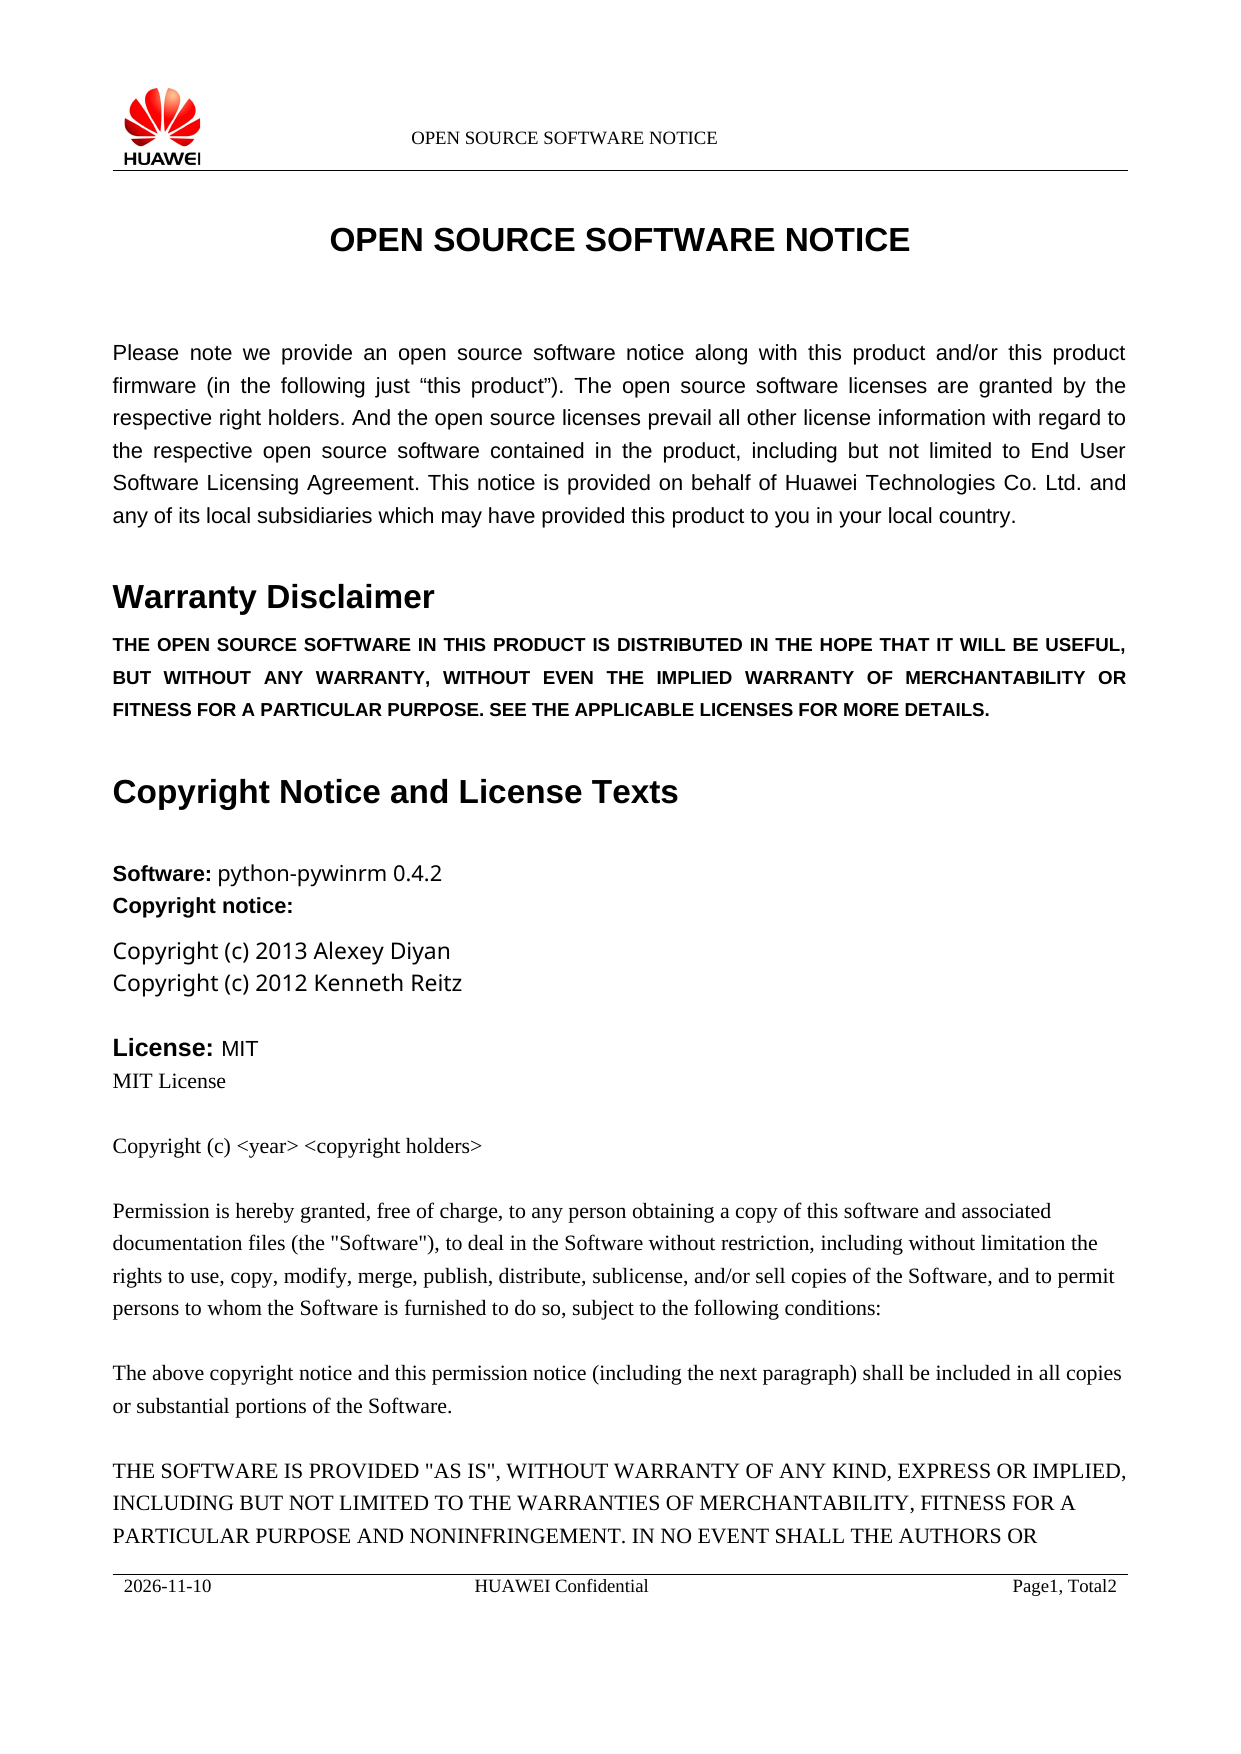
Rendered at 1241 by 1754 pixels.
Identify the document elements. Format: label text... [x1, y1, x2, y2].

text Copyright (c) 2012 Kenneth Reitz [112, 966, 1128, 999]
text Warranty Disclaimer [112, 564, 1128, 629]
text OPEN SOURCE SOFTWARE NOTICE [112, 206, 1128, 271]
text Copyright Notice and License Texts [112, 759, 1128, 824]
title Software: python-pywinrm 0.4.2 [112, 856, 1128, 889]
text License: MIT [112, 1031, 1128, 1064]
text The open source software in this product is distributed in the hope that it will be useful, but WITHOUT ANY WARRANTY, without even the implied warranty of MERCHANTABILITY or FITNESS FOR A PARTICULAR PURPOSE. See the applicable licenses for more details. [112, 629, 1128, 726]
text Copyright (c) 2013 Alexey Diyan [112, 934, 1128, 966]
text Copyright notice: [112, 889, 1128, 921]
text Please note we provide an open source software notice along with this product and/or this product firmware (in the following just “this product”). The open source software licenses are granted by the respective right holders. And the open source licenses prevail all other license information with regard to the respective open source software contained in the product, including but not limited to End User Software Licensing Agreement. This notice is provided on behalf of Huawei Technologies Co. Ltd. and any of its local subsidiaries which may have provided this product to you in your local country. [112, 336, 1128, 531]
picture [124, 88, 201, 165]
